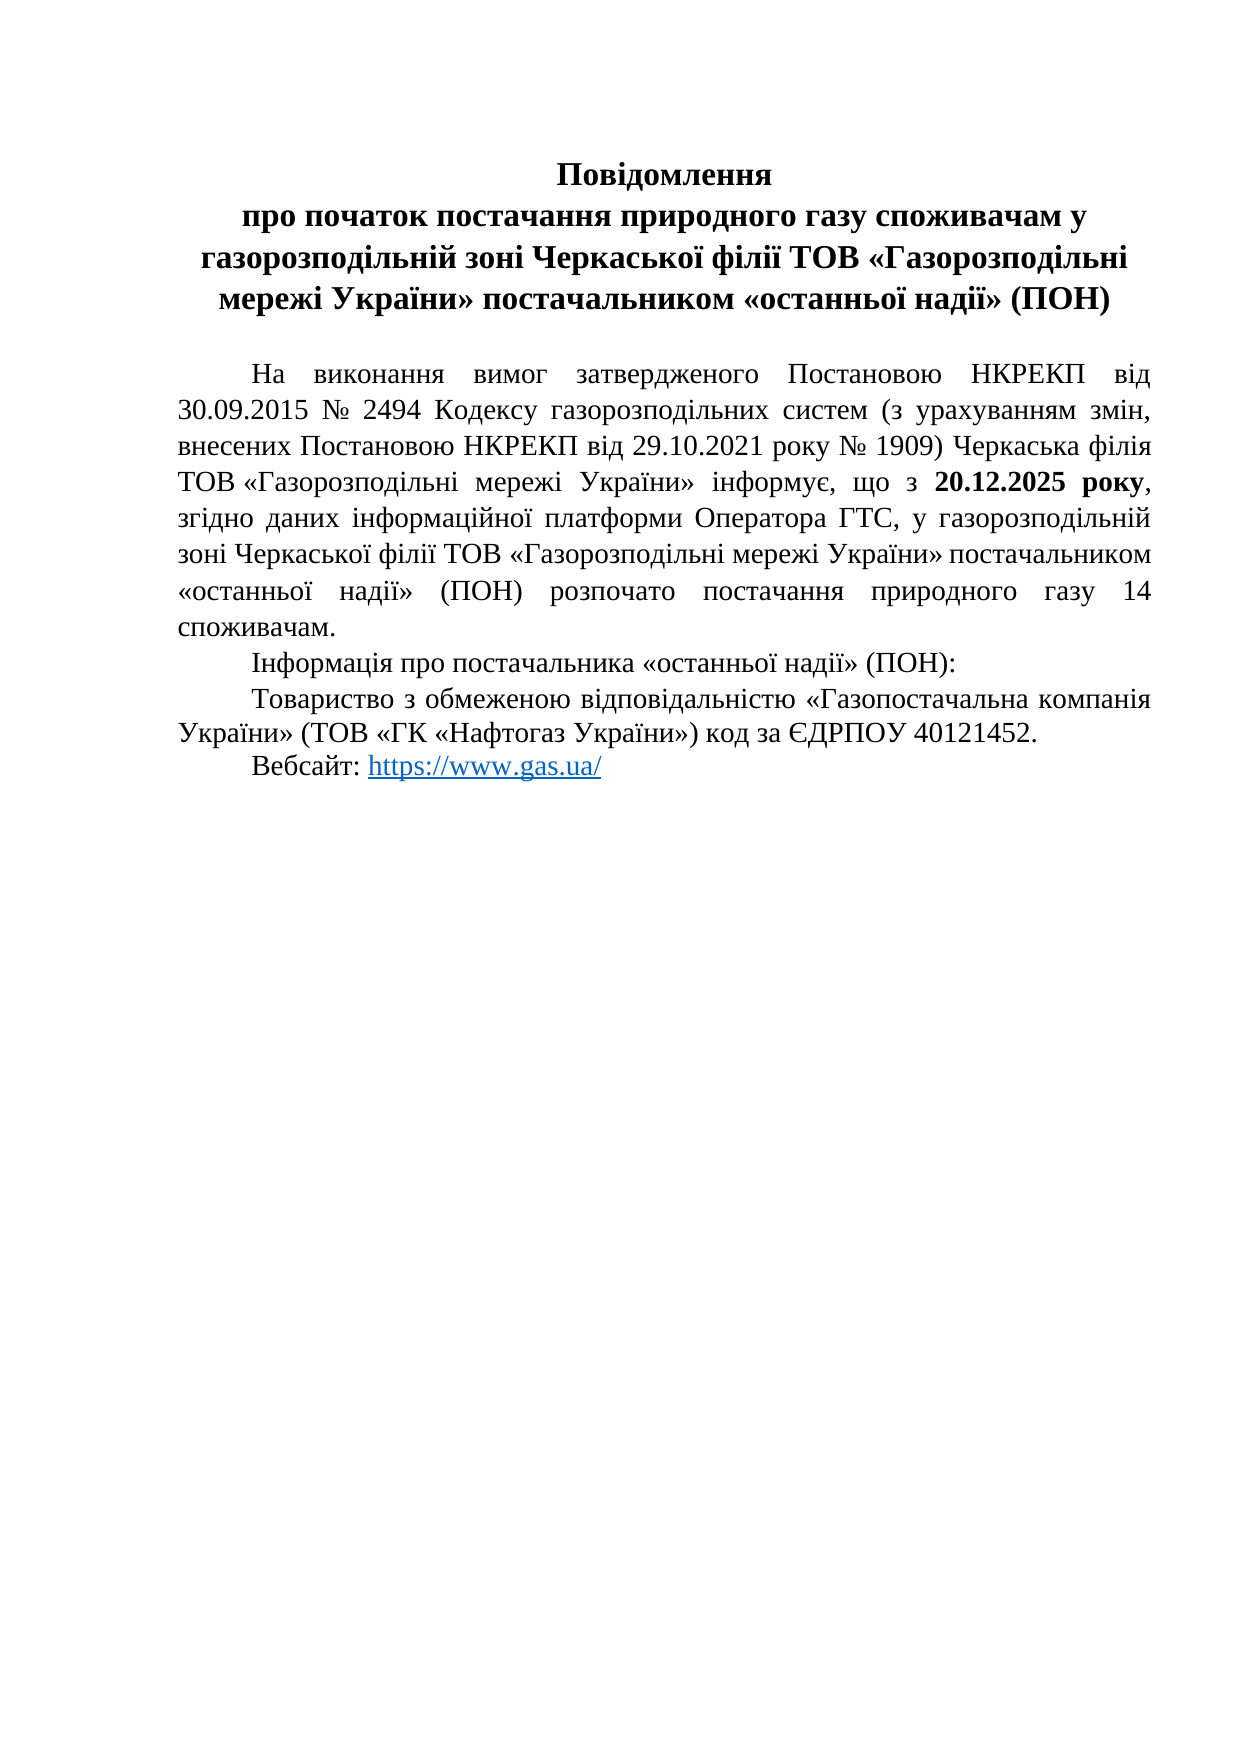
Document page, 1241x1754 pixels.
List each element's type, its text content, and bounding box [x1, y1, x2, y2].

text Вебсайт: https://www.gas.ua/ [177, 748, 1152, 782]
text Інформація про постачальника «останньої надії» (ПОН): [177, 645, 1152, 678]
text Повідомлення [177, 154, 1152, 193]
text Товариство з обмеженою відповідальністю «Газопостачальна компанія України» (ТОВ «ГК «Нафтогаз України») код за ЄДРПОУ 40121452. [177, 681, 1152, 748]
text про початок постачання природного газу споживачам у газорозподільній зоні Черкаської філії ТОВ «Газорозподільні мережі України» постачальником «останньої надії» (ПОН) [177, 196, 1152, 317]
text На виконання вимог затвердженого Постановою НКРЕКП від 30.09.2015 № 2494 Кодексу газорозподільних систем (з урахуванням змін, внесених Постановою НКРЕКП від 29.10.2021 року № 1909) Черкаська філія ТОВ «Газорозподільні мережі України» інформує, що з 20.12.2025 року, згідно даних інформаційної платформи Оператора ГТС, у газорозподільній зоні Черкаської філії ТОВ «Газорозподільні мережі України» постачальником «останньої надії» (ПОН) розпочато постачання природного газу 14 споживачам. [177, 356, 1152, 642]
